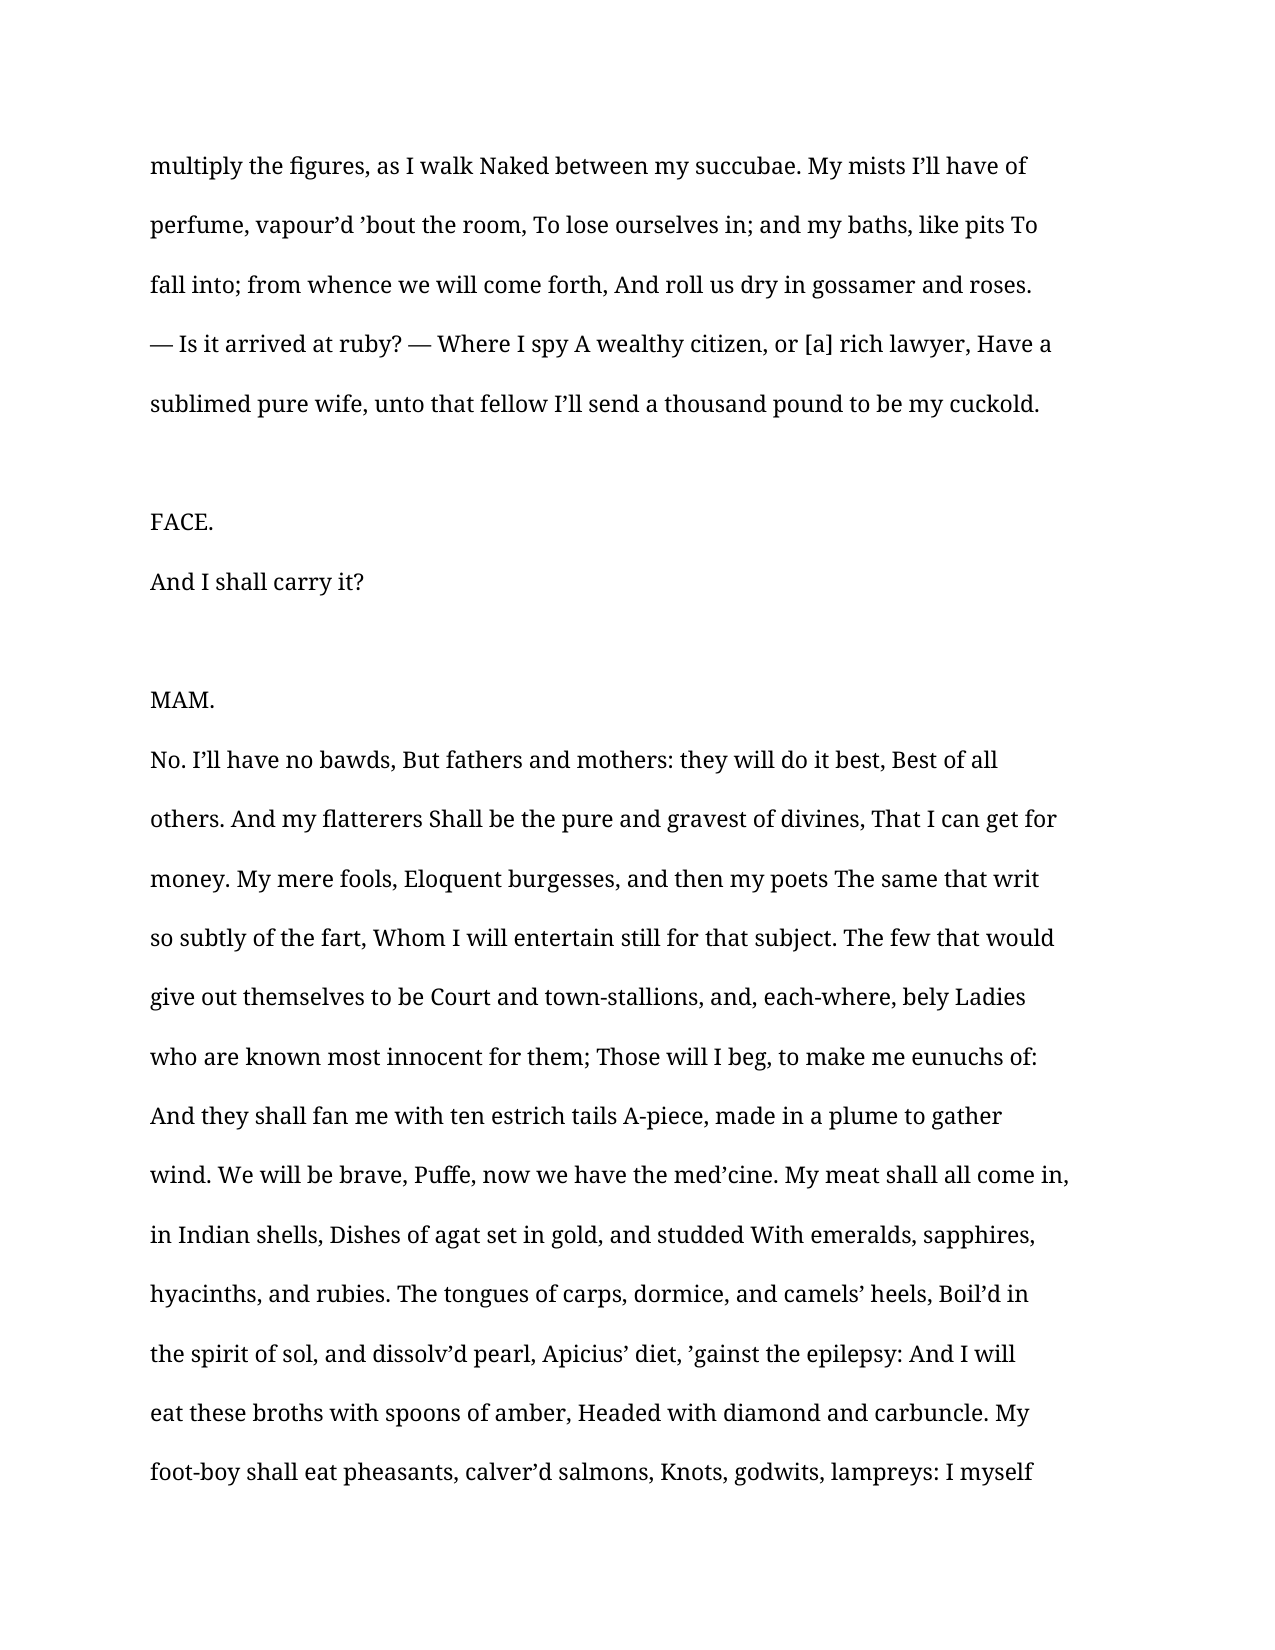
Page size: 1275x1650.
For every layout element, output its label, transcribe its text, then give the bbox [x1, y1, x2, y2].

text money. My mere fools, Eloquent burgesses, and then my poets The same that writ [150, 862, 1125, 894]
text the spirit of sol, and dissolv’d pearl, Apicius’ diet, ’gainst the epilepsy: And I will [150, 1337, 1125, 1369]
text multiply the figures, as I walk Naked between my succubae. My mists I’ll have of [150, 150, 1125, 181]
text FACE. [150, 506, 1125, 537]
text And they shall fan me with ten estrich tails A-piece, made in a plume to gather [150, 1100, 1125, 1131]
text eat these broths with spoons of amber, Headed with diamond and carbuncle. My [150, 1397, 1125, 1428]
text give out themselves to be Court and town-stallions, and, each-where, bely Ladies [150, 981, 1125, 1012]
text foot-boy shall eat pheasants, calver’d salmons, Knots, godwits, lampreys: I myself [150, 1456, 1125, 1487]
text — Is it arrived at ruby? — Where I spy A wealthy citizen, or [a] rich lawyer, Have a [150, 328, 1125, 359]
text fall into; from whence we will come forth, And roll us dry in gossamer and roses. [150, 269, 1125, 300]
text MAM. [150, 684, 1125, 716]
text others. And my flatterers Shall be the pure and gravest of divines, That I can get for [150, 803, 1125, 834]
text in Indian shells, Dishes of agat set in gold, and studded With emeralds, sapphires, [150, 1219, 1125, 1250]
text who are known most innocent for them; Those will I beg, to make me eunuchs of: [150, 1041, 1125, 1072]
text No. I’ll have no bawds, But fathers and mothers: they will do it best, Best of all [150, 744, 1125, 775]
text hyacinths, and rubies. The tongues of carps, dormice, and camels’ heels, Boil’d in [150, 1278, 1125, 1309]
text perfume, vapour’d ’bout the room, To lose ourselves in; and my baths, like pits To [150, 209, 1125, 241]
text so subtly of the fart, Whom I will entertain still for that subject. The few that would [150, 922, 1125, 953]
text wind. We will be brave, Puffe, now we have the med’cine. My meat shall all come in, [150, 1159, 1125, 1191]
text And I shall carry it? [150, 566, 1125, 597]
text sublimed pure wife, unto that fellow I’ll send a thousand pound to be my cuckold. [150, 387, 1125, 419]
